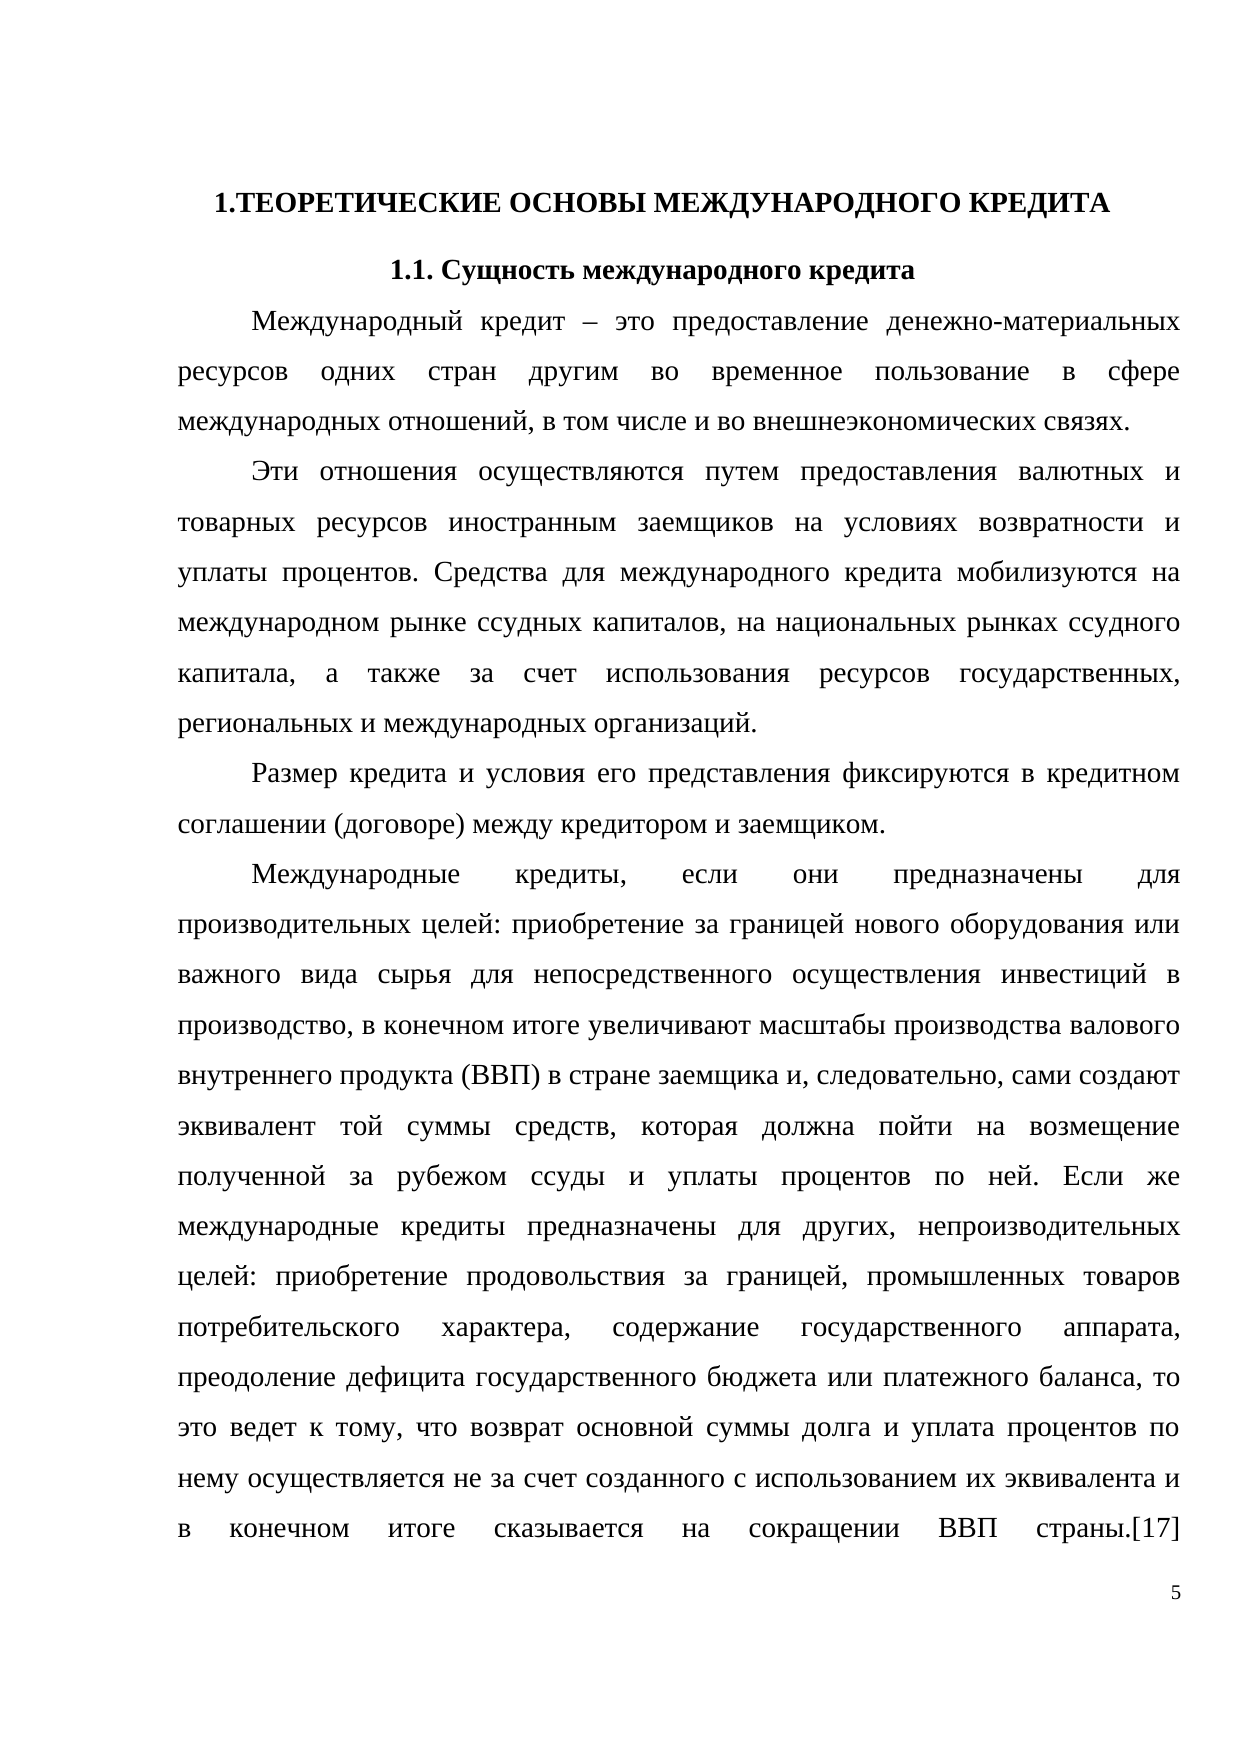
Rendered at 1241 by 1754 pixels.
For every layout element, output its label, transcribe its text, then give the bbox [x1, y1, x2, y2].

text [177, 856, 1181, 1544]
text Эти отношения осуществляются путем предоставления валютных и товарных ресурсов иностранным заемщиков на условиях возвратности и уплаты процентов. Средства для международного кредита мобилизуются на международном рынке ссудных капиталов, на национальных рынках ссудного капитала, а также за счет использования ресурсов государственных, региональных и международных организаций. [177, 453, 1181, 739]
text 1.ТЕОРЕТИЧЕСКИЕ ОСНОВЫ МЕЖДУНАРОДНОГО КРЕДИТА [177, 185, 1181, 219]
text Международный кредит – это предоставление денежно-материальных ресурсов одних стран другим во временное пользование в сфере международных отношений, в том числе и во внешнеэкономических связях. [177, 303, 1181, 437]
text Размер кредита и условия его представления фиксируются в кредитном соглашении (договоре) между кредитором и заемщиком. [177, 755, 1181, 839]
text 1.1. Сущность международного кредита [177, 252, 1181, 286]
